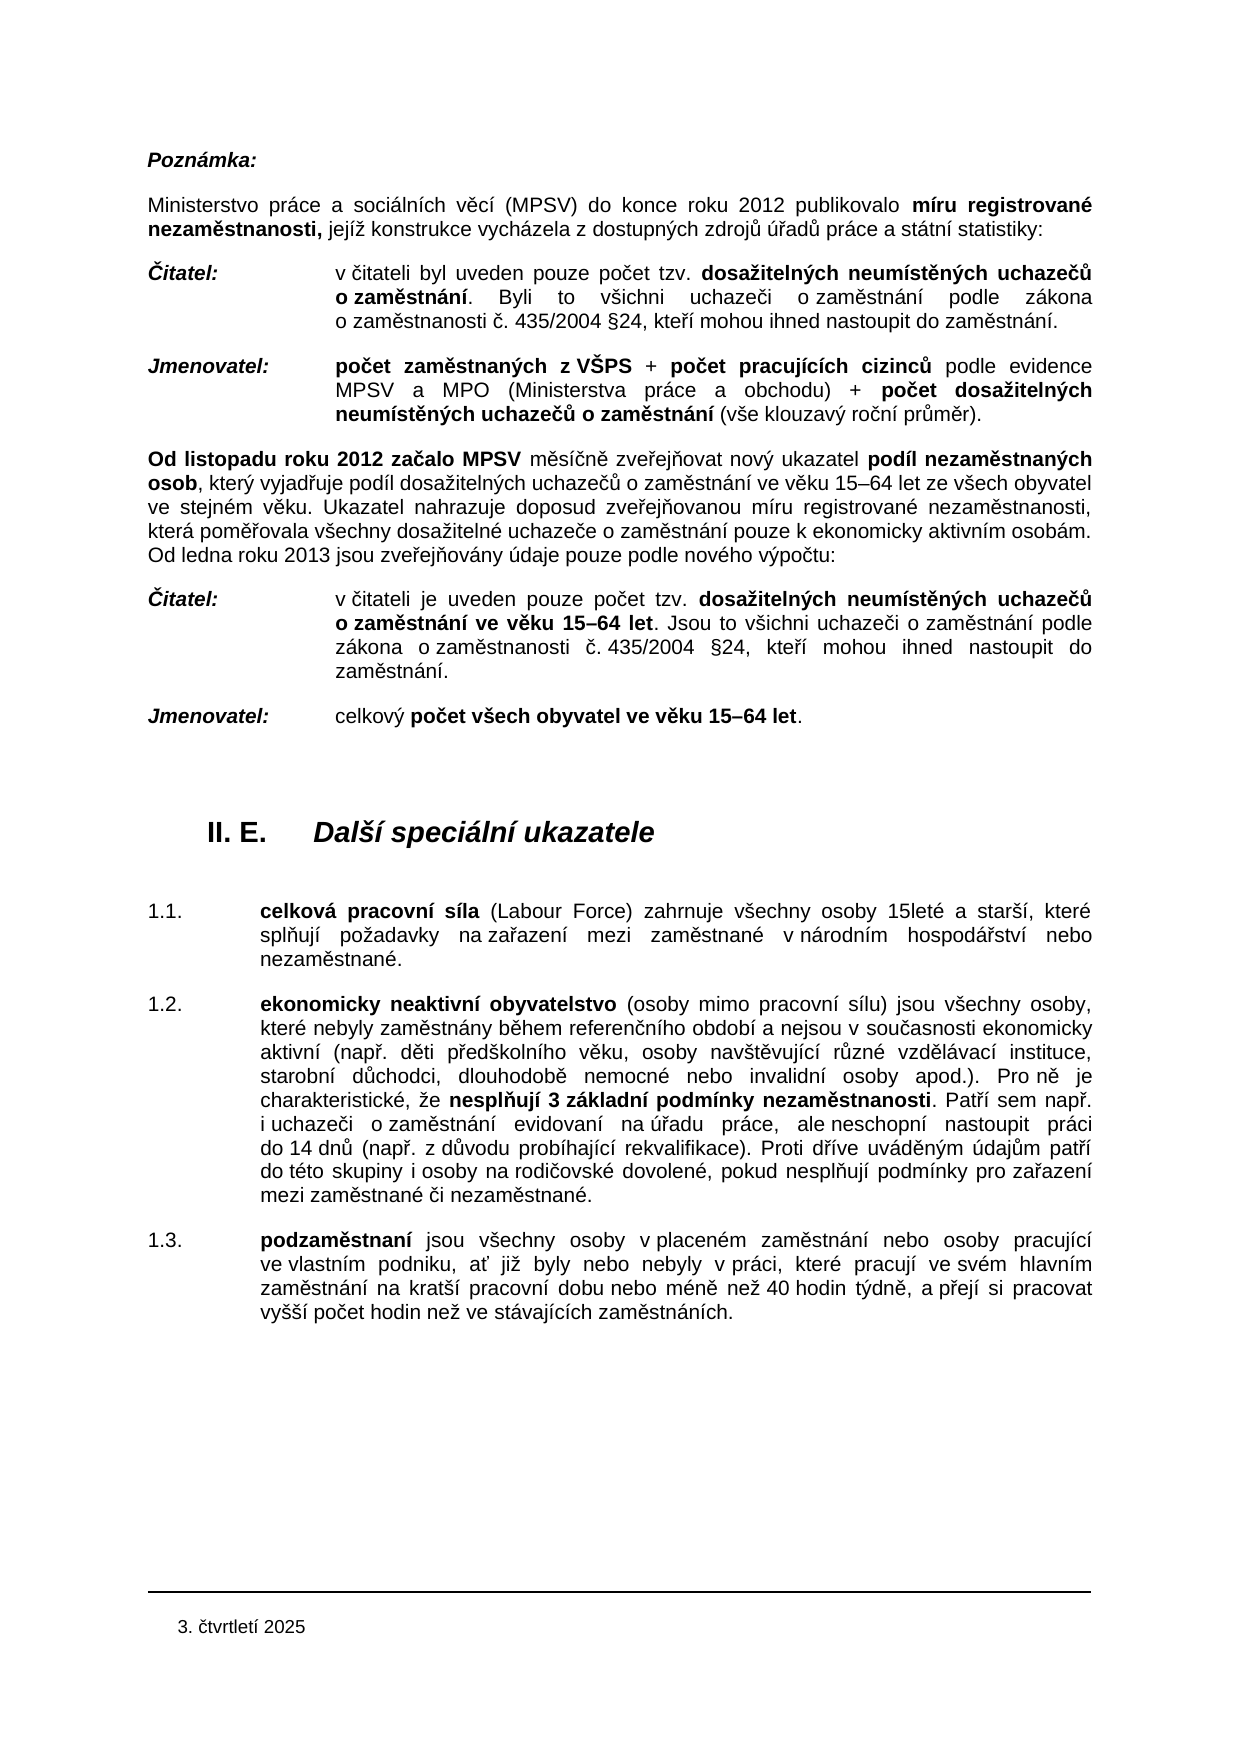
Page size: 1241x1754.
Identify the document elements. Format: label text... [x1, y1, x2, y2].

text 1.3. podzaměstnaní jsou všechny osoby v placeném zaměstnání nebo osoby pracující ve vlastním podniku, ať již byly nebo nebyly v práci, které pracují ve svém hlavním zaměstnání na kratší pracovní dobu nebo méně než 40 hodin týdně, a přejí si pracovat vyšší počet hodin než ve stávajících zaměstnáních. [148, 1228, 1092, 1324]
text Jmenovatel: počet zaměstnaných z VŠPS + počet pracujících cizinců podle evidence MPSV a MPO (Ministerstva práce a obchodu) + počet dosažitelných neumístěných uchazečů o zaměstnání (vše klouzavý roční průměr). [148, 354, 1092, 426]
list Další speciální ukazatele [207, 815, 1092, 849]
text Čitatel: v čitateli byl uveden pouze počet tzv. dosažitelných neumístěných uchazečů o zaměstnání. Byli to všichni uchazeči o zaměstnání podle zákona o zaměstnanosti č. 435/2004 §24, kteří mohou ihned nastoupit do zaměstnání. [148, 261, 1092, 333]
text Čitatel: v čitateli je uveden pouze počet tzv. dosažitelných neumístěných uchazečů o zaměstnání ve věku 15–64 let. Jsou to všichni uchazeči o zaměstnání podle zákona o zaměstnanosti č. 435/2004 §24, kteří mohou ihned nastoupit do zaměstnání. [148, 587, 1092, 683]
text Jmenovatel: celkový počet všech obyvatel ve věku 15–64 let. [148, 704, 1092, 728]
text Poznámka: [147, 148, 1092, 172]
text 1.2. ekonomicky neaktivní obyvatelstvo (osoby mimo pracovní sílu) jsou všechny osoby, které nebyly zaměstnány během referenčního období a nejsou v současnosti ekonomicky aktivní (např. děti předškolního věku, osoby navštěvující různé vzdělávací instituce, starobní důchodci, dlouhodobě nemocné nebo invalidní osoby apod.). Pro ně je charakteristické, že nesplňují 3 základní podmínky nezaměstnanosti. Patří sem např. i uchazeči o zaměstnání evidovaní na úřadu práce, ale neschopní nastoupit práci do 14 dnů (např. z důvodu probíhající rekvalifikace). Proti dříve uváděným údajům patří do této skupiny i osoby na rodičovské dovolené, pokud nesplňují podmínky pro zařazení mezi zaměstnané či nezaměstnané. [148, 992, 1092, 1207]
text Od listopadu roku 2012 začalo MPSV měsíčně zveřejňovat nový ukazatel podíl nezaměstnaných osob, který vyjadřuje podíl dosažitelných uchazečů o zaměstnání ve věku 15–64 let ze všech obyvatel ve stejném věku. Ukazatel nahrazuje doposud zveřejňovanou míru registrované nezaměstnanosti, která poměřovala všechny dosažitelné uchazeče o zaměstnání pouze k ekonomicky aktivním osobám. Od ledna roku 2013 jsou zveřejňovány údaje pouze podle nového výpočtu: [148, 447, 1092, 566]
text Ministerstvo práce a sociálních věcí (MPSV) do konce roku 2012 publikovalo míru registrované nezaměstnanosti, jejíž konstrukce vycházela z dostupných zdrojů úřadů práce a státní statistiky: [147, 192, 1092, 240]
text 1.1. celková pracovní síla (Labour Force) zahrnuje všechny osoby 15leté a starší, které splňují požadavky na zařazení mezi zaměstnané v národním hospodářství nebo nezaměstnané. [148, 899, 1092, 971]
